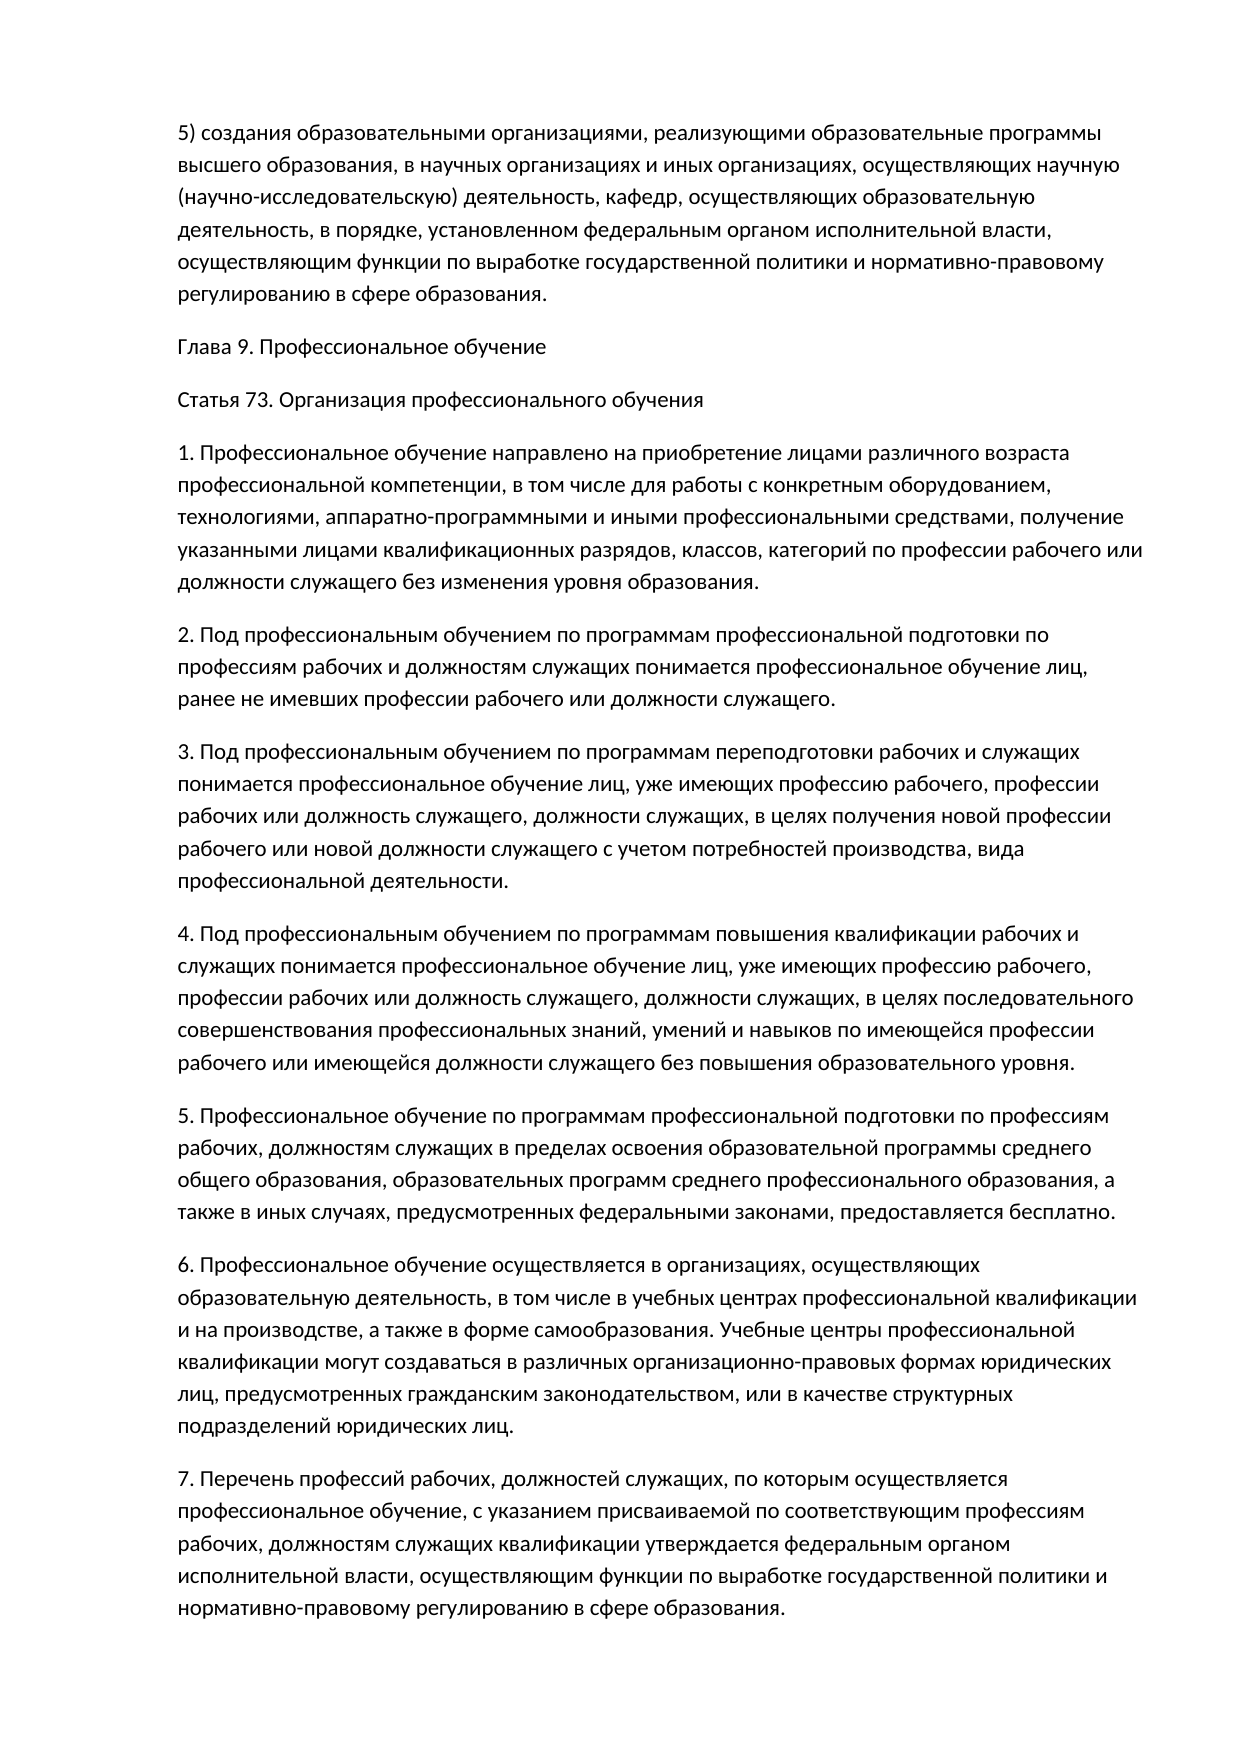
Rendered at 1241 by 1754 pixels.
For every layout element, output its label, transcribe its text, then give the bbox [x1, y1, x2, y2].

text 5. Профессиональное обучение по программам профессиональной подготовки по профессиям рабочих, должностям служащих в пределах освоения образовательной программы среднего общего образования, образовательных программ среднего профессионального образования, а также в иных случаях, предусмотренных федеральными законами, предоставляется бесплатно. [177, 1101, 1152, 1225]
text Глава 9. Профессиональное обучение [177, 332, 1152, 360]
text Статья 73. Организация профессионального обучения [177, 385, 1152, 413]
text 2. Под профессиональным обучением по программам профессиональной подготовки по профессиям рабочих и должностям служащих понимается профессиональное обучение лиц, ранее не имевших профессии рабочего или должности служащего. [177, 620, 1152, 712]
text 3. Под профессиональным обучением по программам переподготовки рабочих и служащих понимается профессиональное обучение лиц, уже имеющих профессию рабочего, профессии рабочих или должность служащего, должности служащих, в целях получения новой профессии рабочего или новой должности служащего с учетом потребностей производства, вида профессиональной деятельности. [177, 737, 1152, 894]
text 6. Профессиональное обучение осуществляется в организациях, осуществляющих образовательную деятельность, в том числе в учебных центрах профессиональной квалификации и на производстве, а также в форме самообразования. Учебные центры профессиональной квалификации могут создаваться в различных организационно-правовых формах юридических лиц, предусмотренных гражданским законодательством, или в качестве структурных подразделений юридических лиц. [177, 1250, 1152, 1439]
text 1. Профессиональное обучение направлено на приобретение лицами различного возраста профессиональной компетенции, в том числе для работы с конкретным оборудованием, технологиями, аппаратно-программными и иными профессиональными средствами, получение указанными лицами квалификационных разрядов, классов, категорий по профессии рабочего или должности служащего без изменения уровня образования. [177, 438, 1152, 595]
text 5) создания образовательными организациями, реализующими образовательные программы высшего образования, в научных организациях и иных организациях, осуществляющих научную (научно-исследовательскую) деятельность, кафедр, осуществляющих образовательную деятельность, в порядке, установленном федеральным органом исполнительной власти, осуществляющим функции по выработке государственной политики и нормативно-правовому регулированию в сфере образования. [177, 118, 1152, 307]
text 4. Под профессиональным обучением по программам повышения квалификации рабочих и служащих понимается профессиональное обучение лиц, уже имеющих профессию рабочего, профессии рабочих или должность служащего, должности служащих, в целях последовательного совершенствования профессиональных знаний, умений и навыков по имеющейся профессии рабочего или имеющейся должности служащего без повышения образовательного уровня. [177, 919, 1152, 1076]
text 7. Перечень профессий рабочих, должностей служащих, по которым осуществляется профессиональное обучение, с указанием присваиваемой по соответствующим профессиям рабочих, должностям служащих квалификации утверждается федеральным органом исполнительной власти, осуществляющим функции по выработке государственной политики и нормативно-правовому регулированию в сфере образования. [177, 1464, 1152, 1621]
